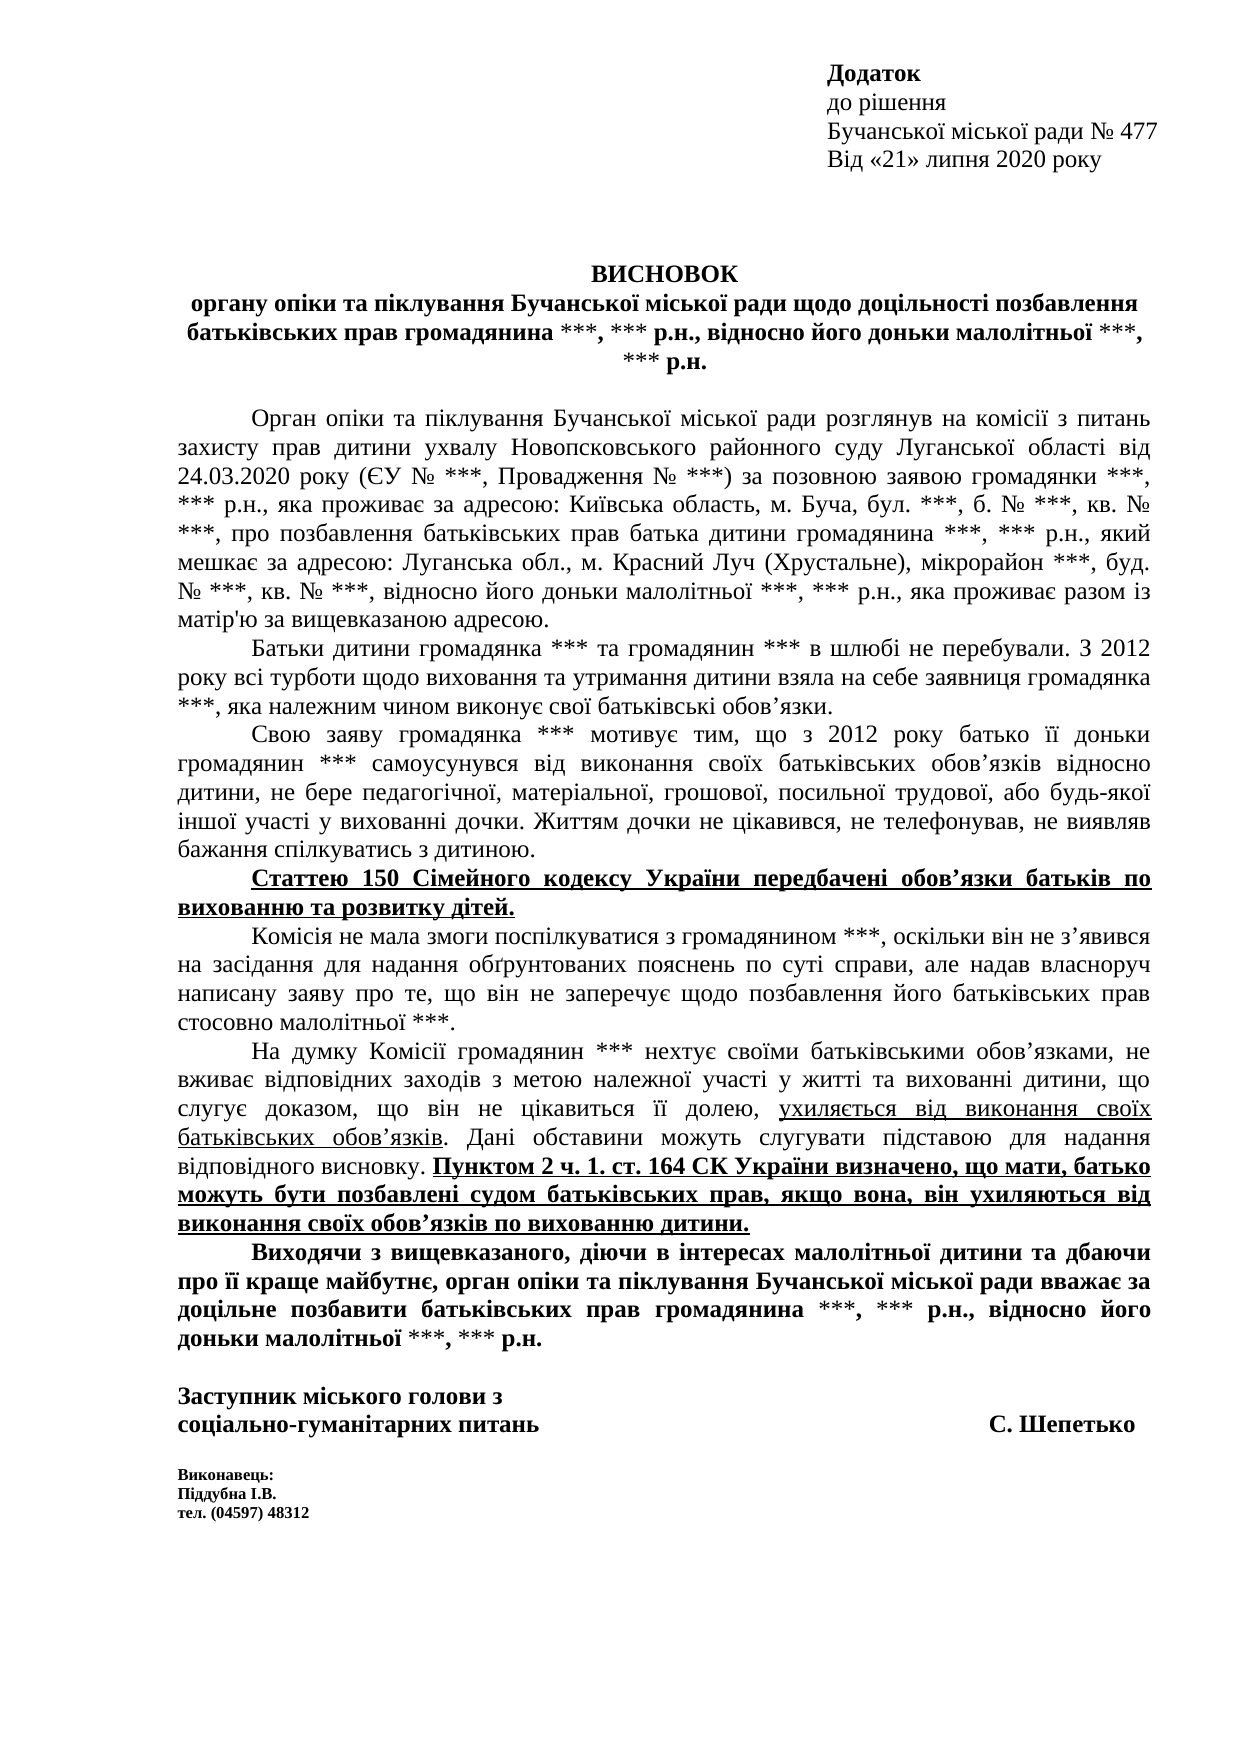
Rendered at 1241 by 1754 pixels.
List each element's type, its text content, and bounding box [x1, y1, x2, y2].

text Статтею 150 Сімейного кодексу України передбачені обов’язки батьків по вихованню та розвитку дітей. [177, 863, 1152, 921]
text соціально-гуманітарних питань С. Шепетько [177, 1409, 1152, 1438]
text Виходячи з вищевказаного, діючи в інтересах малолітньої дитини та дбаючи про її краще майбутнє, орган опіки та піклування Бучанської міської ради вважає за доцільне позбавити батьківських прав громадянина ***, *** р.н., відносно його доньки малолітньої ***, *** р.н. [177, 1237, 1152, 1352]
text Піддубна І.В. [177, 1484, 1152, 1503]
text Батьки дитини громадянка *** та громадянин *** в шлюбі не перебували. З 2012 року всі турботи щодо виховання та утримання дитини взяла на себе заявниця громадянка ***, яка належним чином виконує свої батьківські обов’язки. [177, 633, 1152, 719]
text органу опіки та піклування Бучанської міської ради щодо доцільності позбавлення батьківських прав громадянина ***, *** р.н., відносно його доньки малолітньої ***, *** р.н. [177, 288, 1152, 374]
text На думку Комісії громадянин *** нехтує своїми батьківськими обов’язками, не вживає відповідних заходів з метою належної участі у житті та вихованні дитини, що слугує доказом, що він не цікавиться її долею, ухиляється від виконання своїх батьківських обов’язків. Дані обставини можуть слугувати підставою для надання відповідного висновку. Пунктом 2 ч. 1. ст. 164 СК України визначено, що мати, батько можуть бути позбавлені судом батьківських прав, якщо вона, він ухиляються від виконання своїх обов’язків по вихованню дитини. [177, 1036, 1152, 1237]
text Свою заяву громадянка *** мотивує тим, що з 2012 року батько її доньки громадянин *** самоусунувся від виконання своїх батьківських обов’язків відносно дитини, не бере педагогічної, матеріальної, грошової, посильної трудової, або будь-якої іншої участі у вихованні дочки. Життям дочки не цікавився, не телефонував, не виявляв бажання спілкуватись з дитиною. [177, 719, 1152, 863]
text Від «21» липня 2020 року [827, 144, 1152, 173]
text Бучанської міської ради № 477 [827, 116, 1208, 144]
text Орган опіки та піклування Бучанської міської ради розглянув на комісії з питань захисту прав дитини ухвалу Новопсковського районного суду Луганської області від 24.03.2020 року (ЄУ № ***, Провадження № ***) за позовною заявою громадянки ***, *** р.н., яка проживає за адресою: Київська область, м. Буча, бул. ***, б. № ***, кв. № ***, про позбавлення батьківських прав батька дитини громадянина ***, *** р.н., який мешкає за адресою: Луганська обл., м. Красний Луч (Хрустальне), мікрорайон ***, буд. № ***, кв. № ***, відносно його доньки малолітньої ***, *** р.н., яка проживає разом із матір'ю за вищевказаною адресою. [177, 403, 1152, 633]
text тел. (04597) 48312 [177, 1503, 1152, 1522]
text до рішення [827, 87, 1152, 116]
text ВИСНОВОК [177, 259, 1152, 288]
text Виконавець: [177, 1465, 1152, 1484]
text Комісія не мала змоги поспілкуватися з громадянином ***, оскільки він не з’явився на засідання для надання обґрунтованих пояснень по суті справи, але надав власноруч написану заяву про те, що він не заперечує щодо позбавлення його батьківських прав стосовно малолітньої ***. [177, 921, 1152, 1036]
text Заступник міського голови з [177, 1381, 1152, 1409]
text Додаток [827, 58, 1152, 87]
